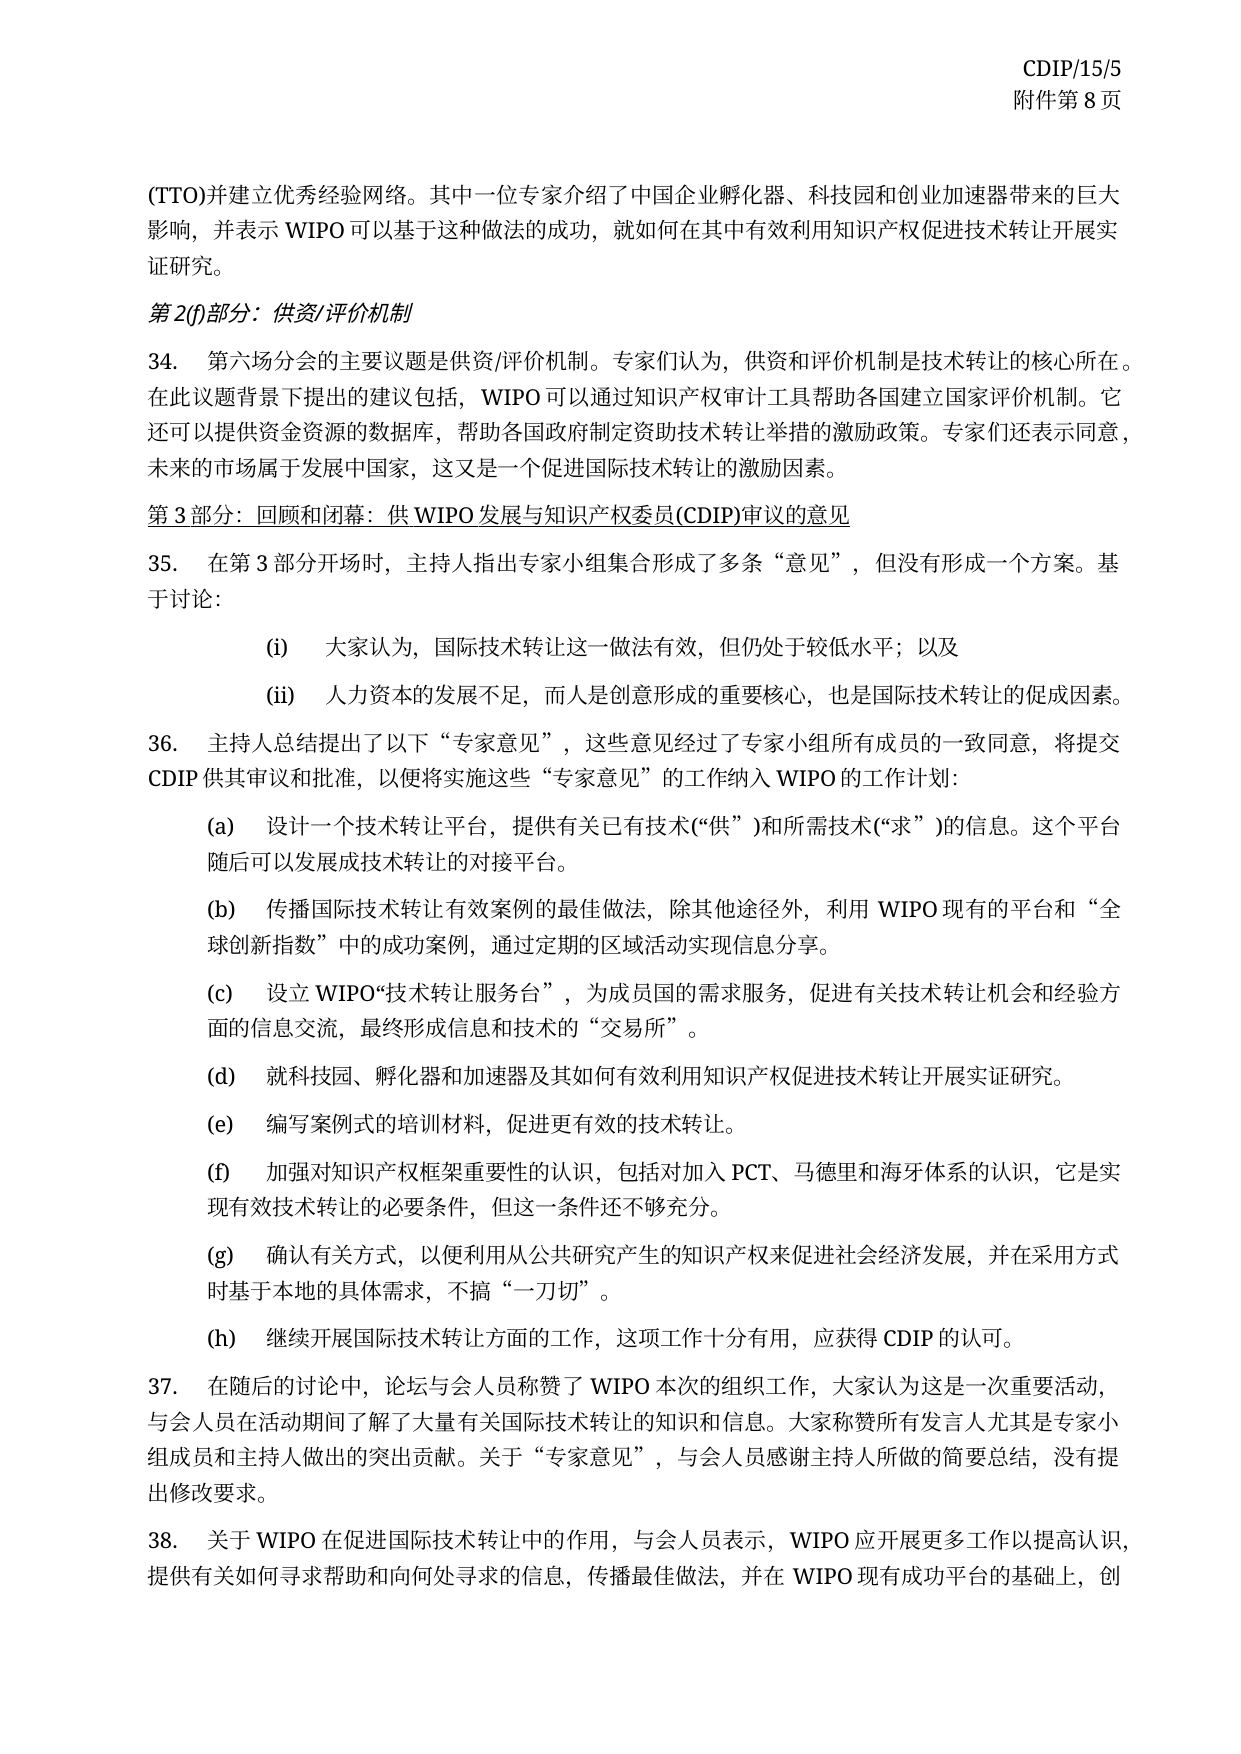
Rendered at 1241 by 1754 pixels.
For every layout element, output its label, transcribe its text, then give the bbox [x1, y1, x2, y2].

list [148, 1520, 1122, 1591]
list 在随后的讨论中，论坛与会人员称赞了WIPO本次的组织工作，大家认为这是一次重要活动，与会人员在活动期间了解了大量有关国际技术转让的知识和信息。大家称赞所有发言人尤其是专家小组成员和主持人做出的突出贡献。关于“专家意见”，与会人员感谢主持人所做的简要总结，没有提出修改要求。 [148, 1366, 1122, 1507]
text (d) 就科技园、孵化器和加速器及其如何有效利用知识产权促进技术转让开展实证研究。 [207, 1055, 1122, 1091]
list 第六场分会的主要议题是供资/评价机制。专家们认为，供资和评价机制是技术转让的核心所在。在此议题背景下提出的建议包括，WIPO可以通过知识产权审计工具帮助各国建立国家评价机制。它还可以提供资金资源的数据库，帮助各国政府制定资助技术转让举措的激励政策。专家们还表示同意，未来的市场属于发展中国家，这又是一个促进国际技术转让的激励因素。 [148, 341, 1122, 482]
text (g) 确认有关方式，以便利用从公共研究产生的知识产权来促进社会经济发展，并在采用方式时基于本地的具体需求，不搞“一刀切”。 [207, 1234, 1122, 1305]
text (c) 设立WIPO“技术转让服务台”，为成员国的需求服务，促进有关技术转让机会和经验方面的信息交流，最终形成信息和技术的“交易所”。 [207, 972, 1122, 1043]
list 主持人总结提出了以下“专家意见”，这些意见经过了专家小组所有成员的一致同意，将提交CDIP供其审议和批准，以便将实施这些“专家意见”的工作纳入WIPO的工作计划： [148, 722, 1122, 793]
list 在第3部分开场时，主持人指出专家小组集合形成了多条“意见”，但没有形成一个方案。基于讨论： [148, 543, 1122, 614]
text (a) 设计一个技术转让平台，提供有关已有技术(“供”)和所需技术(“求”)的信息。这个平台随后可以发展成技术转让的对接平台。 [207, 805, 1122, 876]
text (b) 传播国际技术转让有效案例的最佳做法，除其他途径外，利用WIPO现有的平台和“全球创新指数”中的成功案例，通过定期的区域活动实现信息分享。 [207, 889, 1122, 959]
text (e) 编写案例式的培训材料，促进更有效的技术转让。 [207, 1103, 1122, 1139]
subtitle 第3部分：回顾和闭幕：供WIPO发展与知识产权委员(CDIP)审议的意见 [148, 495, 1122, 530]
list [148, 174, 1122, 280]
text (ii) 人力资本的发展不足，而人是创意形成的重要核心，也是国际技术转让的促成因素。 [266, 674, 1122, 709]
text (f) 加强对知识产权框架重要性的认识，包括对加入PCT、马德里和海牙体系的认识，它是实现有效技术转让的必要条件，但这一条件还不够充分。 [207, 1151, 1122, 1222]
text (h) 继续开展国际技术转让方面的工作，这项工作十分有用，应获得CDIP的认可。 [207, 1318, 1122, 1353]
text 第2(f)部分：供资/评价机制 [148, 293, 1122, 328]
text (i) 大家认为，国际技术转让这一做法有效，但仍处于较低水平；以及 [266, 626, 1122, 662]
